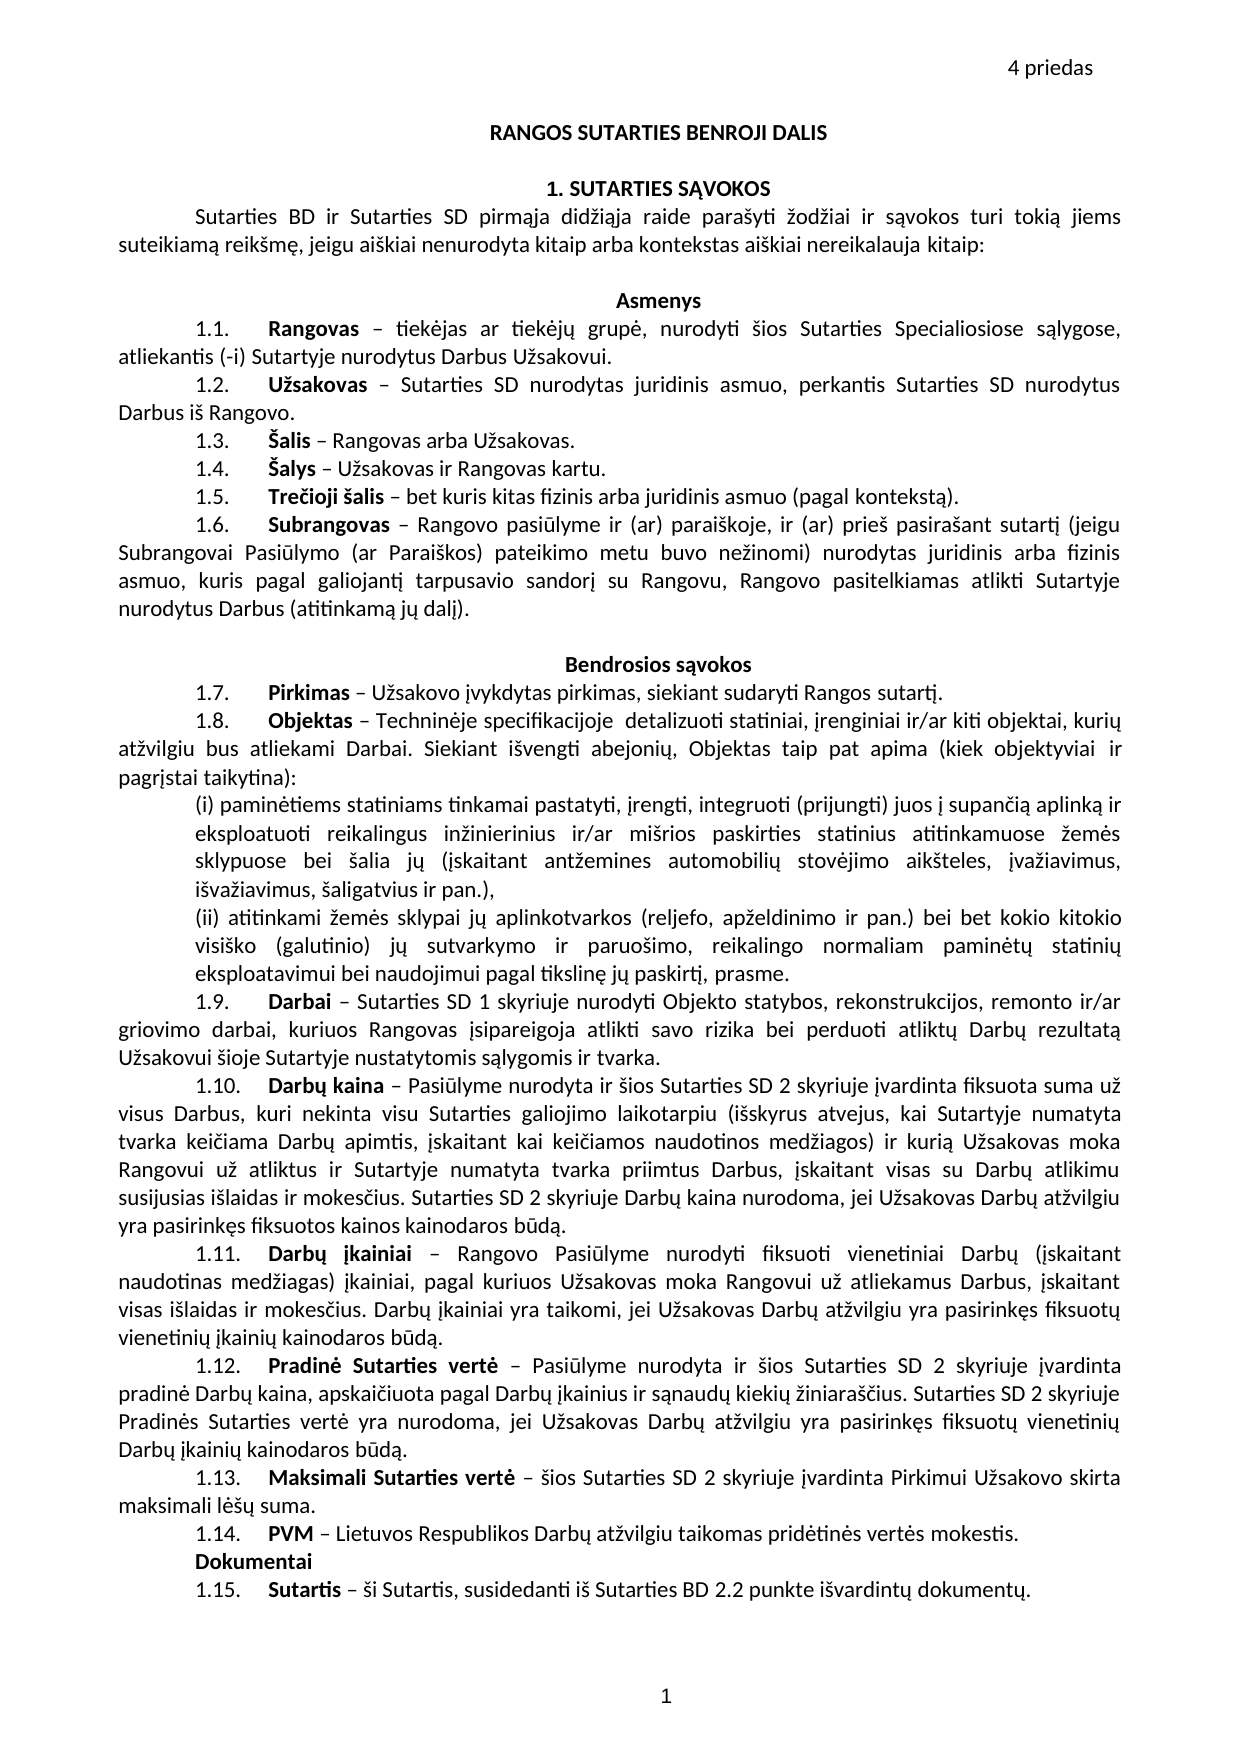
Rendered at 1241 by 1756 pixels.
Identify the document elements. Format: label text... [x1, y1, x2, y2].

list Sutartis – ši Sutartis, susidedanti iš Sutarties BD 2.2 punkte išvardintų dokumentų. [118, 1575, 1122, 1603]
list Pirkimas – Užsakovo įvykdytas pirkimas, siekiant sudaryti Rangos sutartį. [118, 678, 1122, 707]
list Subrangovas – Rangovo pasiūlyme ir (ar) paraiškoje, ir (ar) prieš pasirašant sutartį (jeigu Subrangovai Pasiūlymo (ar Paraiškos) pateikimo metu buvo nežinomi) nurodytas juridinis arba fizinis asmuo, kuris pagal galiojantį tarpusavio sandorį su Rangovu, Rangovo pasitelkiamas atlikti Sutartyje nurodytus Darbus (atitinkamą jų dalį). [118, 510, 1122, 622]
list Užsakovas – Sutarties SD nurodytas juridinis asmuo, perkantis Sutarties SD nurodytus Darbus iš Rangovo. [118, 370, 1122, 426]
subtitle RANGOS SUTARTIES BENROJI DALIS [118, 118, 1122, 146]
list Trečioji šalis – bet kuris kitas fizinis arba juridinis asmuo (pagal kontekstą). [118, 482, 1122, 510]
list Objektas – Techninėje specifikacijoje detalizuoti statiniai, įrenginiai ir/ar kiti objektai, kurių atžvilgiu bus atliekami Darbai. Siekiant išvengti abejonių, Objektas taip pat apima (kiek objektyviai ir pagrįstai taikytina): [118, 707, 1122, 791]
subtitle Asmenys [118, 286, 1122, 314]
text Sutarties BD ir Sutarties SD pirmąja didžiąja raide parašyti žodžiai ir sąvokos turi tokią jiems suteikiamą reikšmę, jeigu aiškiai nenurodyta kitaip arba kontekstas aiškiai nereikalauja kitaip: [118, 202, 1122, 258]
subtitle Bendrosios sąvokos [118, 651, 1122, 678]
list SUTARTIES SĄVOKOS [118, 174, 1122, 202]
text (ii) atitinkami žemės sklypai jų aplinkotvarkos (reljefo, apželdinimo ir pan.) bei bet kokio kitokio visiško (galutinio) jų sutvarkymo ir paruošimo, reikalingo normaliam paminėtų statinių eksploatavimui bei naudojimui pagal tikslinę jų paskirtį, prasme. [195, 903, 1122, 987]
text (i) paminėtiems statiniams tinkamai pastatyti, įrengti, integruoti (prijungti) juos į supančią aplinką ir eksploatuoti reikalingus inžinierinius ir/ar mišrios paskirties statinius atitinkamuose žemės sklypuose bei šalia jų (įskaitant antžemines automobilių stovėjimo aikšteles, įvažiavimus, išvažiavimus, šaligatvius ir pan.), [195, 791, 1122, 903]
list Šalys – Užsakovas ir Rangovas kartu. [118, 454, 1122, 482]
list Maksimali Sutarties vertė – šios Sutarties SD 2 skyriuje įvardinta Pirkimui Užsakovo skirta maksimali lėšų suma. [118, 1463, 1122, 1519]
list Pradinė Sutarties vertė – Pasiūlyme nurodyta ir šios Sutarties SD 2 skyriuje įvardinta pradinė Darbų kaina, apskaičiuota pagal Darbų įkainius ir sąnaudų kiekių žiniaraščius. Sutarties SD 2 skyriuje Pradinės Sutarties vertė yra nurodoma, jei Užsakovas Darbų atžvilgiu yra pasirinkęs fiksuotų vienetinių Darbų įkainių kainodaros būdą. [118, 1351, 1122, 1463]
list Darbų kaina – Pasiūlyme nurodyta ir šios Sutarties SD 2 skyriuje įvardinta fiksuota suma už visus Darbus, kuri nekinta visu Sutarties galiojimo laikotarpiu (išskyrus atvejus, kai Sutartyje numatyta tvarka keičiama Darbų apimtis, įskaitant kai keičiamos naudotinos medžiagos) ir kurią Užsakovas moka Rangovui už atliktus ir Sutartyje numatyta tvarka priimtus Darbus, įskaitant visas su Darbų atlikimu susijusias išlaidas ir mokesčius. Sutarties SD 2 skyriuje Darbų kaina nurodoma, jei Užsakovas Darbų atžvilgiu yra pasirinkęs fiksuotos kainos kainodaros būdą. [118, 1071, 1122, 1239]
list Rangovas – tiekėjas ar tiekėjų grupė, nurodyti šios Sutarties Specialiosiose sąlygose, atliekantis (-i) Sutartyje nurodytus Darbus Užsakovui. [118, 314, 1122, 370]
subtitle Dokumentai [118, 1547, 1122, 1575]
list PVM – Lietuvos Respublikos Darbų atžvilgiu taikomas pridėtinės vertės mokestis. [118, 1519, 1122, 1547]
list Darbų įkainiai – Rangovo Pasiūlyme nurodyti fiksuoti vienetiniai Darbų (įskaitant naudotinas medžiagas) įkainiai, pagal kuriuos Užsakovas moka Rangovui už atliekamus Darbus, įskaitant visas išlaidas ir mokesčius. Darbų įkainiai yra taikomi, jei Užsakovas Darbų atžvilgiu yra pasirinkęs fiksuotų vienetinių įkainių kainodaros būdą. [118, 1239, 1122, 1351]
list Šalis – Rangovas arba Užsakovas. [118, 426, 1122, 454]
list Darbai – Sutarties SD 1 skyriuje nurodyti Objekto statybos, rekonstrukcijos, remonto ir/ar griovimo darbai, kuriuos Rangovas įsipareigoja atlikti savo rizika bei perduoti atliktų Darbų rezultatą Užsakovui šioje Sutartyje nustatytomis sąlygomis ir tvarka. [118, 987, 1122, 1071]
